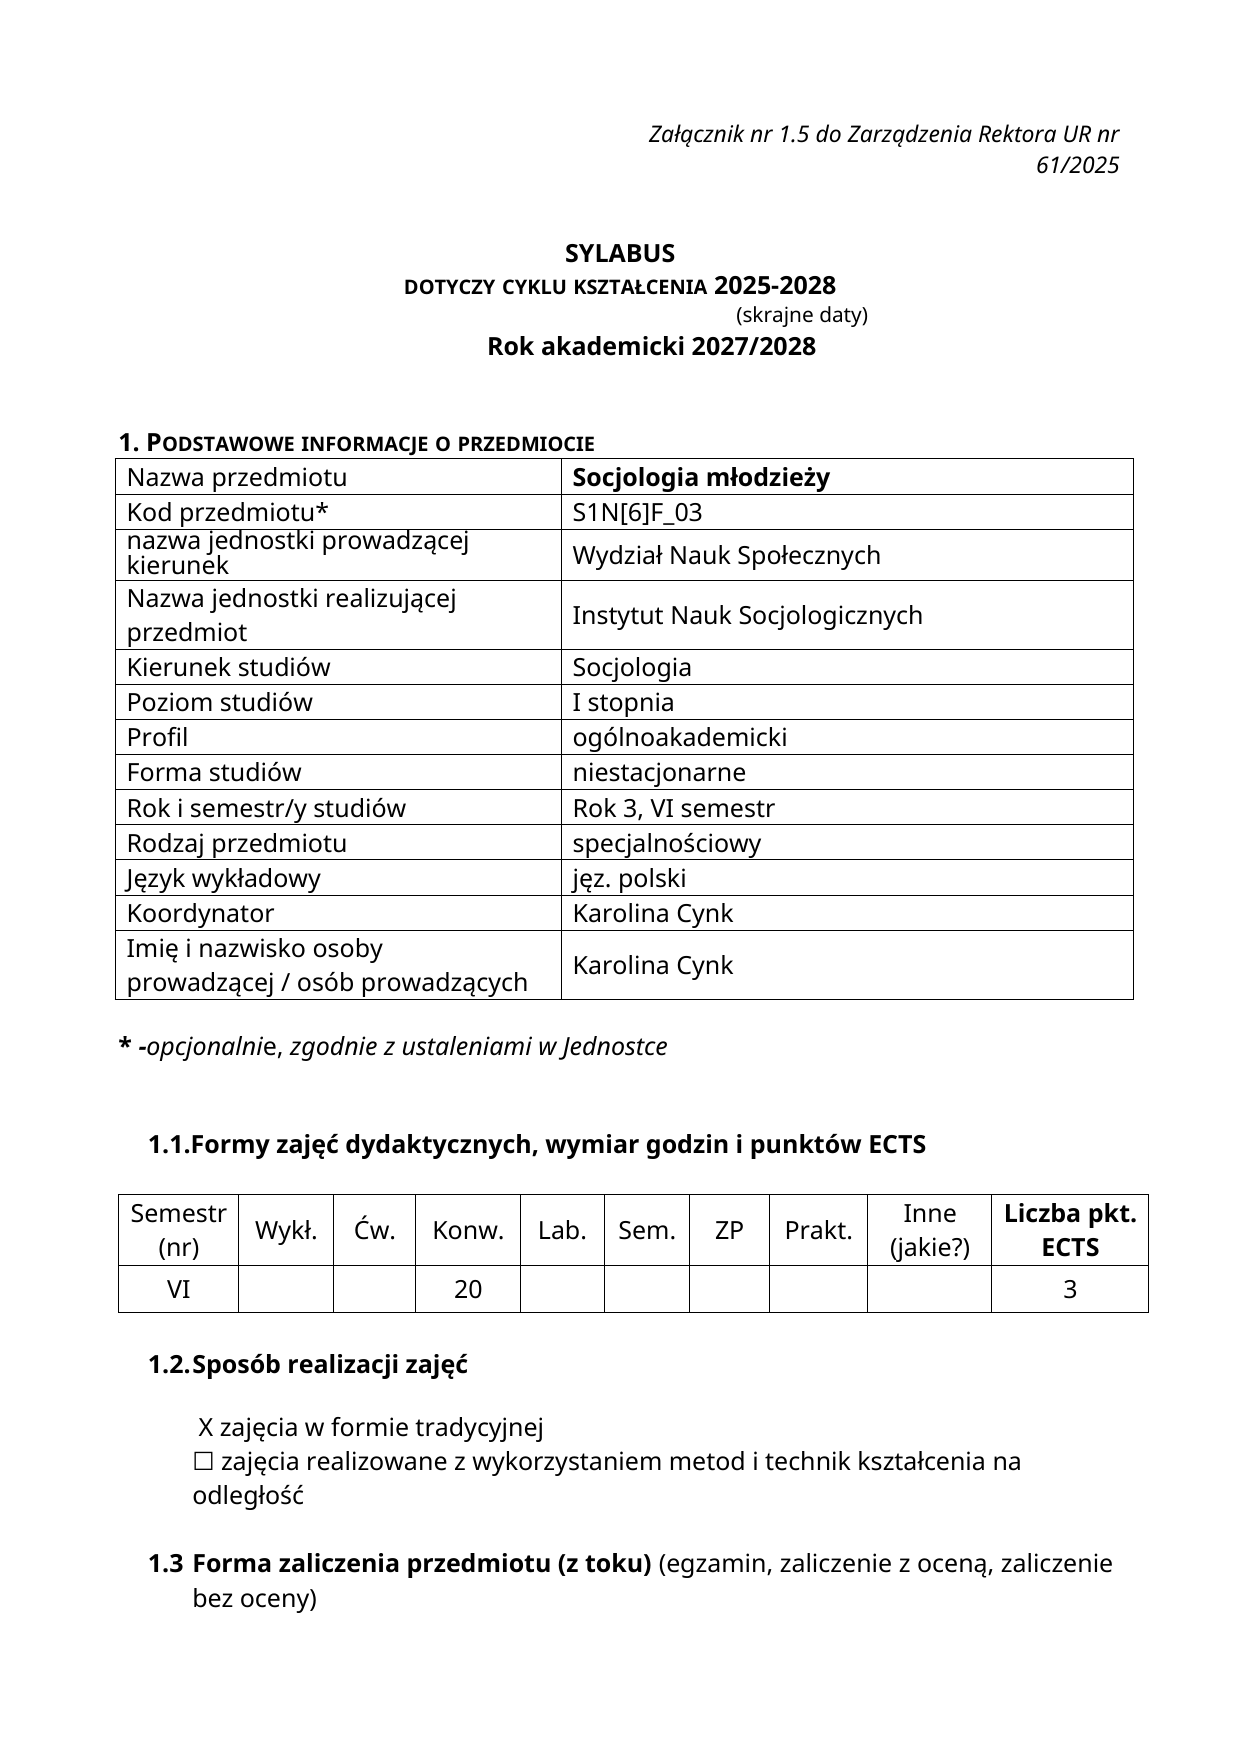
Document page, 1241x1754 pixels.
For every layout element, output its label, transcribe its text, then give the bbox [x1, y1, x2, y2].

text * -opcjonalnie, zgodnie z ustaleniami w Jednostce [118, 1029, 1122, 1063]
table_header Konw. [416, 1195, 520, 1265]
table_header ZP [690, 1195, 769, 1265]
table_cell Profil [116, 720, 561, 754]
table_cell Imię i nazwisko osoby prowadzącej / osób prowadzących [116, 931, 561, 999]
table_cell Poziom studiów [116, 685, 561, 719]
table_cell [239, 1266, 333, 1312]
table_header Nazwa przedmiotu [116, 459, 561, 493]
text Rok akademicki 2027/2028 [413, 328, 1122, 362]
text 1. Podstawowe informacje o przedmiocie [118, 424, 1122, 458]
table_cell nazwa jednostki prowadzącej kierunek [116, 530, 561, 579]
table_cell VI [119, 1266, 238, 1312]
text dotyczy cyklu kształcenia 2025-2028 [118, 275, 1122, 300]
text 1.1.Formy zajęć dydaktycznych, wymiar godzin i punktów ECTS [148, 1126, 1122, 1160]
table_cell Instytut Nauk Socjologicznych [562, 581, 1133, 649]
table_cell niestacjonarne [562, 755, 1133, 789]
table_cell jęz. polski [562, 860, 1133, 894]
table_cell Rodzaj przedmiotu [116, 825, 561, 859]
table_cell [868, 1266, 991, 1312]
table_cell Socjologia [562, 650, 1133, 684]
table_cell Karolina Cynk [562, 896, 1133, 929]
table_header Ćw. [334, 1195, 415, 1265]
table_header Wykł. [239, 1195, 333, 1265]
table_header Inne (jakie?) [868, 1195, 991, 1265]
text 1.3 Forma zaliczenia przedmiotu (z toku) (egzamin, zaliczenie z oceną, zaliczenie bez oceny) [148, 1546, 1122, 1614]
table_cell Kod przedmiotu* [116, 495, 561, 528]
table_cell ogólnoakademicki [562, 720, 1133, 754]
table_cell Koordynator [116, 896, 561, 929]
text X zajęcia w formie tradycyjnej [192, 1410, 1122, 1444]
table_cell 3 [992, 1266, 1148, 1312]
table_cell specjalnościowy [562, 825, 1133, 859]
table_cell Kierunek studiów [116, 650, 561, 684]
table_cell Nazwa jednostki realizującej przedmiot [116, 581, 561, 649]
table_cell [770, 1266, 867, 1312]
table_cell Wydział Nauk Społecznych [562, 530, 1133, 579]
table_cell Forma studiów [116, 755, 561, 789]
table_header Liczba pkt. ECTS [992, 1195, 1148, 1265]
table_cell Rok 3, VI semestr [562, 790, 1133, 824]
table_header Socjologia młodzieży [562, 459, 1133, 493]
table_cell 20 [416, 1266, 520, 1312]
text (skrajne daty) [118, 300, 1122, 328]
table_cell I stopnia [562, 685, 1133, 719]
text Załącznik nr 1.5 do Zarządzenia Rektora UR nr 61/2025 [118, 118, 1122, 181]
table_cell S1N[6]F_03 [562, 495, 1133, 528]
table_cell [521, 1266, 604, 1312]
table_cell Język wykładowy [116, 860, 561, 894]
table_cell [334, 1266, 415, 1312]
table_header Lab. [521, 1195, 604, 1265]
text ☐ zajęcia realizowane z wykorzystaniem metod i technik kształcenia na odległość [192, 1444, 1122, 1512]
text SYLABUS [118, 236, 1122, 269]
table_cell Karolina Cynk [562, 931, 1133, 999]
table_header Sem. [605, 1195, 689, 1265]
text 1.2. Sposób realizacji zajęć [148, 1347, 1122, 1381]
table_cell [690, 1266, 769, 1312]
table_header Prakt. [770, 1195, 867, 1265]
table_cell [605, 1266, 689, 1312]
table_cell Rok i semestr/y studiów [116, 790, 561, 824]
table_header Semestr (nr) [119, 1195, 238, 1265]
